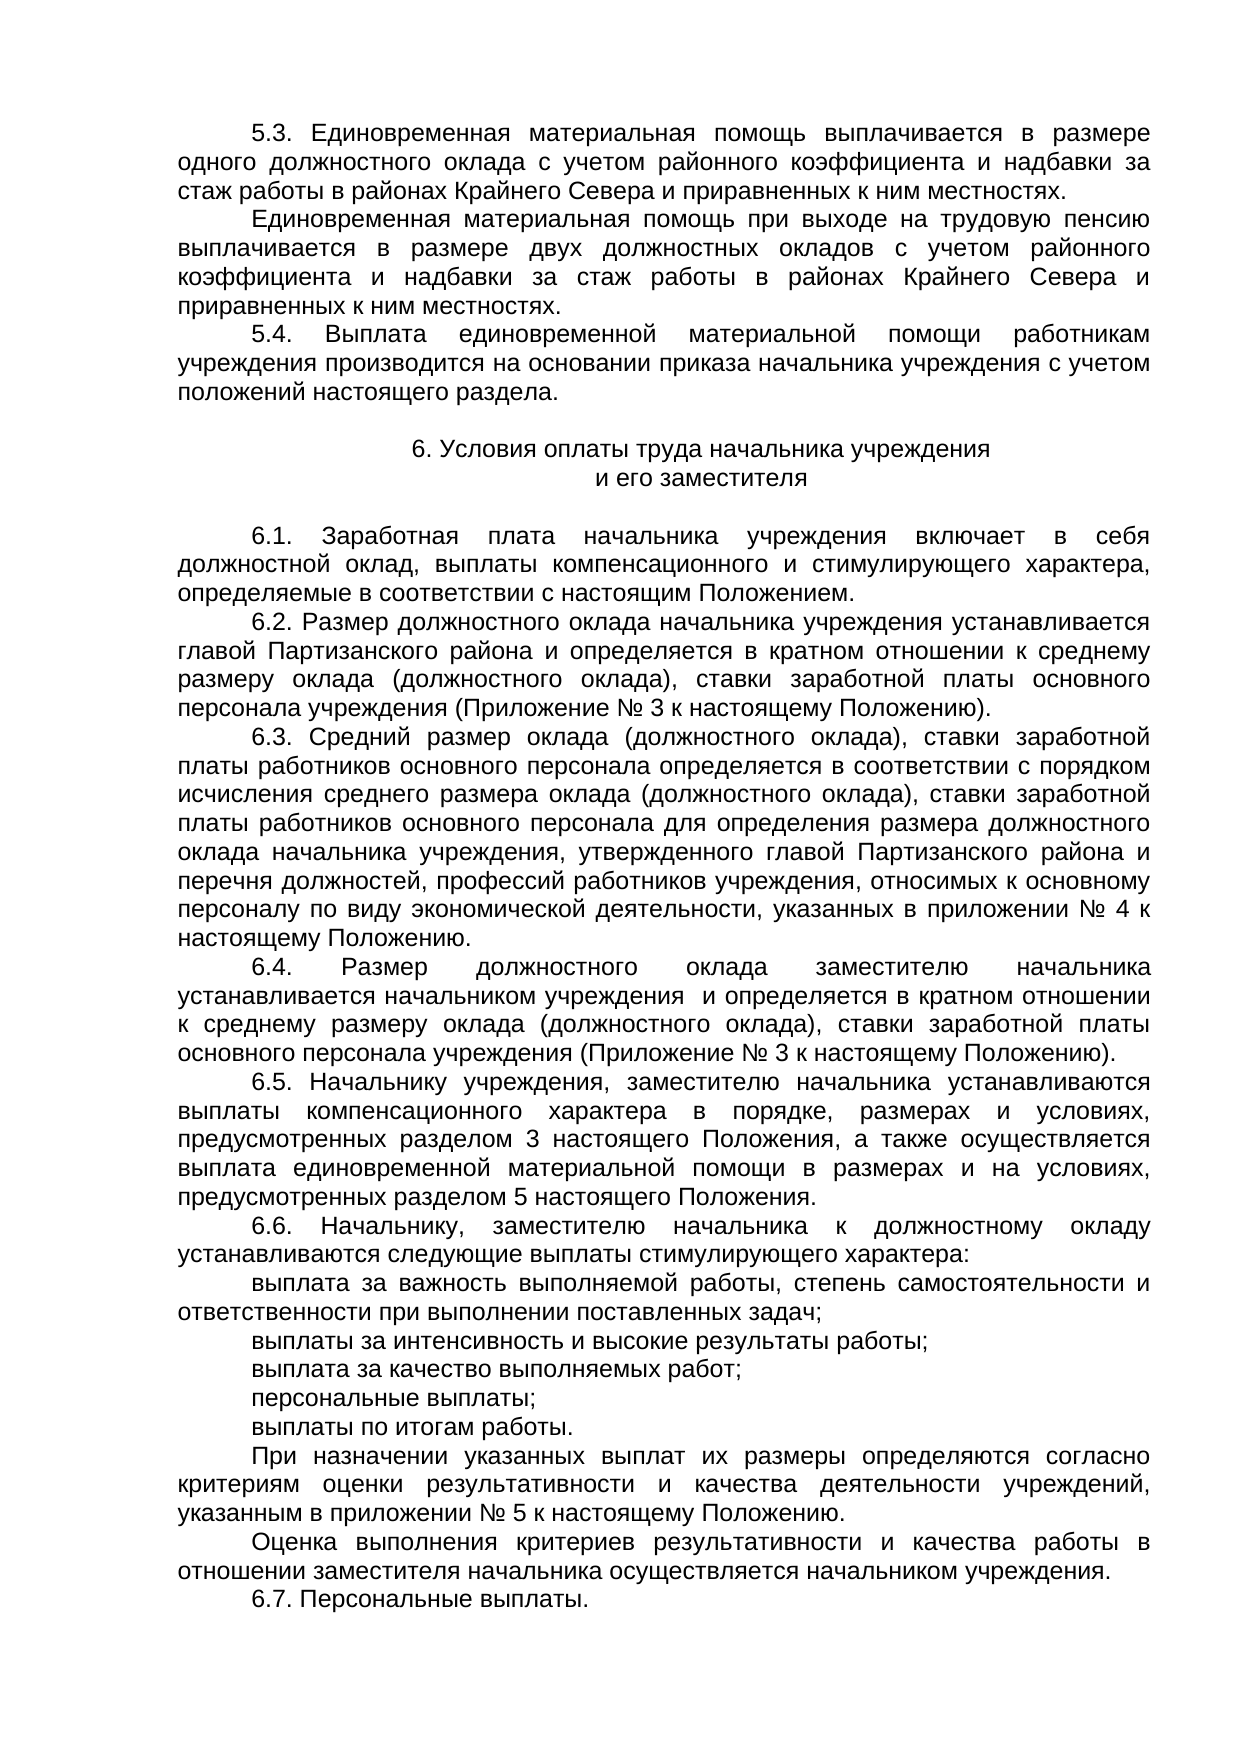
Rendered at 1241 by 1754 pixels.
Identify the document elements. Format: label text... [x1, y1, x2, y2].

text 6.2. Размер должностного оклада начальника учреждения устанавливается главой Партизанского района и определяется в кратном отношении к среднему размеру оклада (должностного оклада), ставки заработной платы основного персонала учреждения (Приложение № 3 к настоящему Положению). [177, 607, 1152, 722]
text 5.4. Выплата единовременной материальной помощи работникам учреждения производится на основании приказа начальника учреждения с учетом положений настоящего раздела. [177, 319, 1152, 406]
text 6.1. Заработная плата начальника учреждения включает в себя должностной оклад, выплаты компенсационного и стимулирующего характера, определяемые в соответствии с настоящим Положением. [177, 521, 1152, 607]
text 6.4. Размер должностного оклада заместителю начальника устанавливается начальником учреждения и определяется в кратном отношении к среднему размеру оклада (должностного оклада), ставки заработной платы основного персонала учреждения (Приложение № 3 к настоящему Положению). [177, 952, 1152, 1067]
text 6.6. Начальнику, заместителю начальника к должностному окладу устанавливаются следующие выплаты стимулирующего характера: [177, 1211, 1152, 1268]
text выплаты за интенсивность и высокие результаты работы; [177, 1326, 1152, 1354]
text персональные выплаты; [177, 1383, 1152, 1412]
text выплаты по итогам работы. [177, 1412, 1152, 1441]
text Единовременная материальная помощь при выходе на трудовую пенсию выплачивается в размере двух должностных окладов с учетом районного коэффициента и надбавки за стаж работы в районах Крайнего Севера и приравненных к ним местностях. [177, 204, 1152, 319]
text и его заместителя [177, 463, 1152, 492]
text Оценка выполнения критериев результативности и качества работы в отношении заместителя начальника осуществляется начальником учреждения. [177, 1527, 1152, 1584]
text 6.7. Персональные выплаты. [177, 1584, 1152, 1613]
text выплата за качество выполняемых работ; [177, 1354, 1152, 1383]
text 6.3. Средний размер оклада (должностного оклада), ставки заработной платы работников основного персонала определяется в соответствии с порядком исчисления среднего размера оклада (должностного оклада), ставки заработной платы работников основного персонала для определения размера должностного оклада начальника учреждения, утвержденного главой Партизанского района и перечня должностей, профессий работников учреждения, относимых к основному персоналу по виду экономической деятельности, указанных в приложении № 4 к настоящему Положению. [177, 722, 1152, 952]
text 6. Условия оплаты труда начальника учреждения [177, 434, 1152, 463]
text 6.5. Начальнику учреждения, заместителю начальника устанавливаются выплаты компенсационного характера в порядке, размерах и условиях, предусмотренных разделом 3 настоящего Положения, а также осуществляется выплата единовременной материальной помощи в размерах и на условиях, предусмотренных разделом 5 настоящего Положения. [177, 1067, 1152, 1211]
text При назначении указанных выплат их размеры определяются согласно критериям оценки результативности и качества деятельности учреждений, указанным в приложении № 5 к настоящему Положению. [177, 1441, 1152, 1527]
text выплата за важность выполняемой работы, степень самостоятельности и ответственности при выполнении поставленных задач; [177, 1268, 1152, 1326]
text 5.3. Единовременная материальная помощь выплачивается в размере одного должностного оклада с учетом районного коэффициента и надбавки за стаж работы в районах Крайнего Севера и приравненных к ним местностях. [177, 118, 1152, 204]
